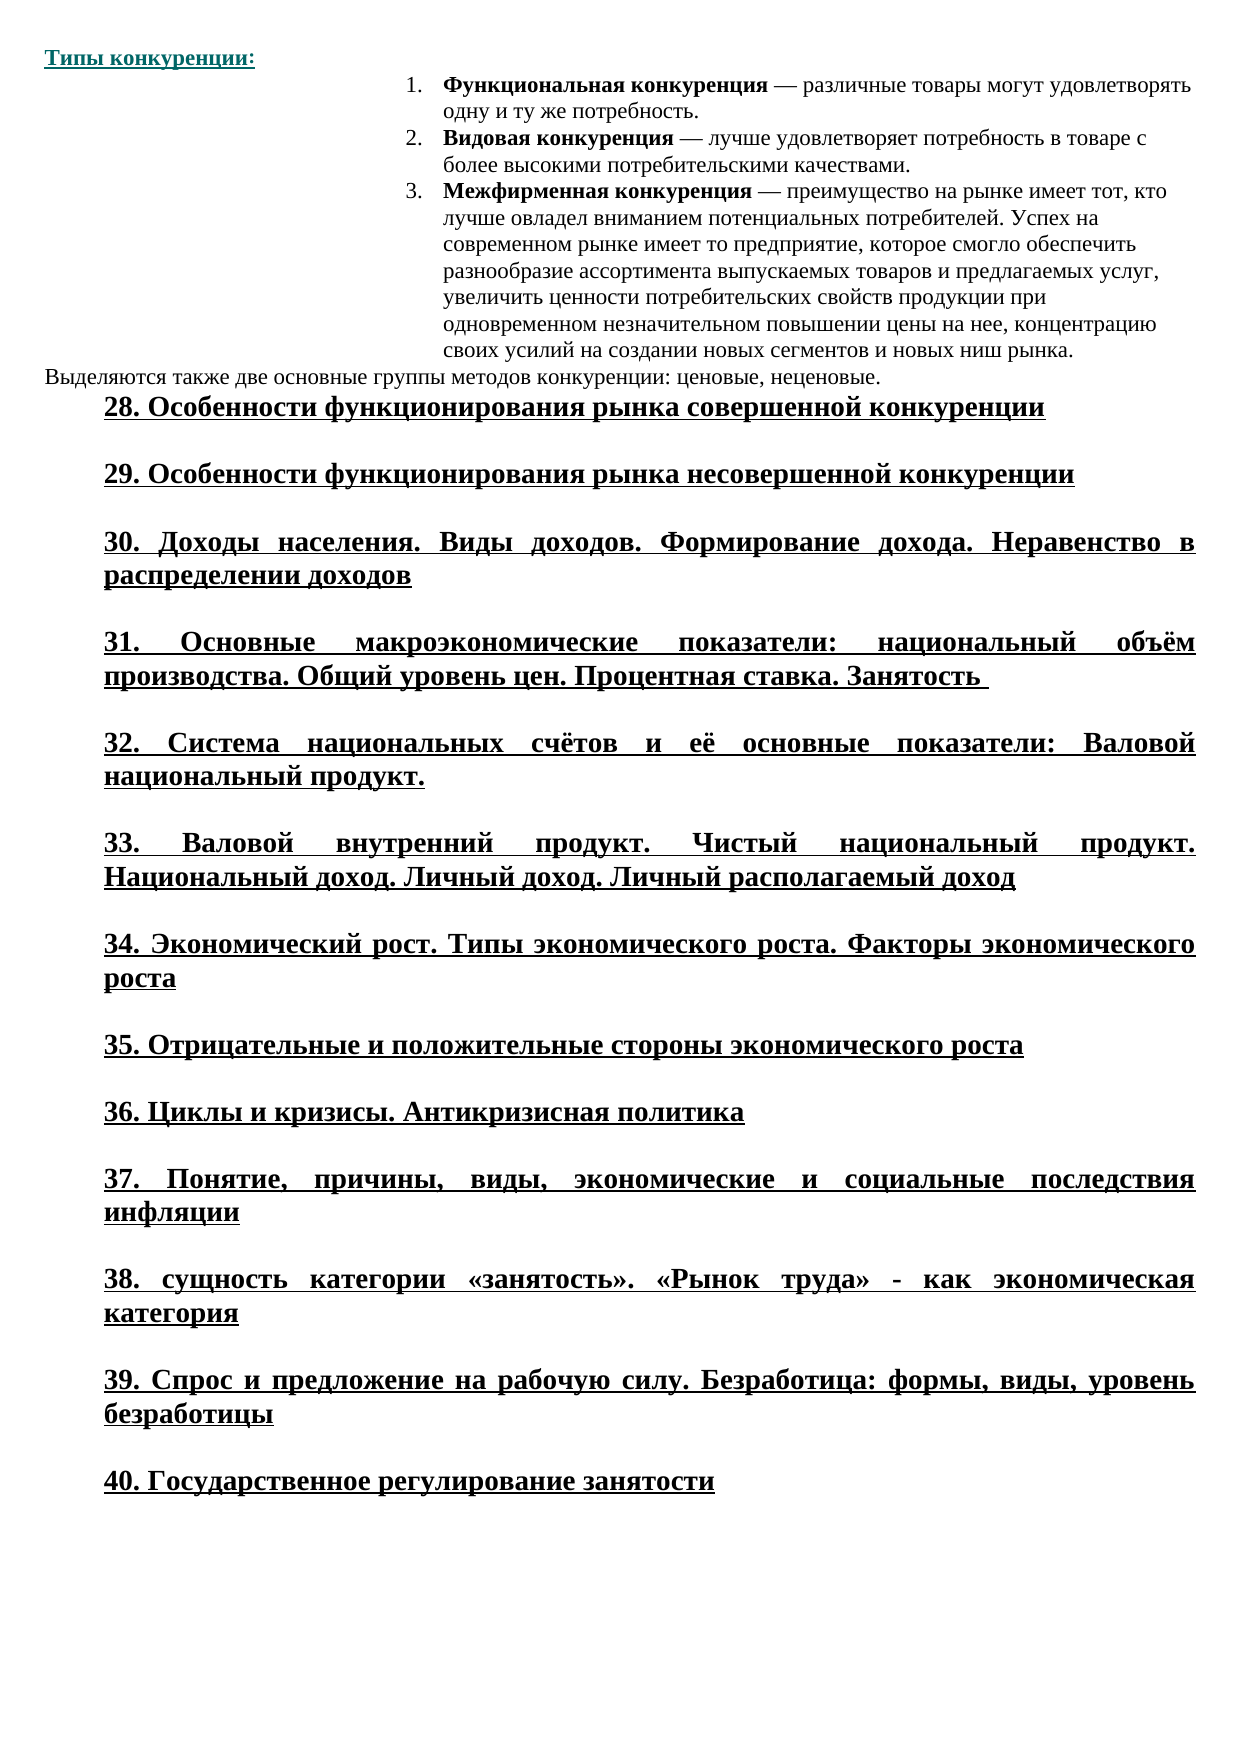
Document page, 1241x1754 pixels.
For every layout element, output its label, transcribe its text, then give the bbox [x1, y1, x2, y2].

text 31. Основные макроэкономические показатели: национальный объём производства. Общий уровень цен. Процентная ставка. Занятость [103, 624, 1196, 653]
text 28. Особенности функционирования рынка совершенной конкуренции [103, 389, 1196, 423]
text 38. сущность категории «занятость». «Рынок труда» - как экономическая категория [103, 1262, 1196, 1291]
text 32. Система национальных счётов и её основные показатели: Валовой национальный продукт. [103, 755, 1196, 792]
text 30. Доходы населения. Виды доходов. Формирование дохода. Неравенство в распределении доходов [103, 524, 1196, 553]
text 33. Валовой внутренний продукт. Чистый национальный продукт. Национальный доход. Личный доход. Личный располагаемый доход [103, 826, 1196, 855]
text 33. Валовой внутренний продукт. Чистый национальный продукт. Национальный доход. Личный доход. Личный располагаемый доход [103, 856, 1196, 893]
text Выделяются также две основные группы методов конкуренции: ценовые, неценовые. [44, 363, 1196, 389]
list Функциональная конкуренция — различные товары могут удовлетворять одну и ту же потребность. [405, 71, 1196, 124]
text 37. Понятие, причины, виды, экономические и социальные последствия инфляции [103, 1161, 1196, 1190]
text 36. Циклы и кризисы. Антикризисная политика [103, 1094, 1196, 1127]
text 30. Доходы населения. Виды доходов. Формирование дохода. Неравенство в распределении доходов [103, 554, 1196, 591]
text 35. Отрицательные и положительные стороны экономического роста [103, 1027, 1196, 1060]
text 38. сущность категории «занятость». «Рынок труда» - как экономическая категория [103, 1292, 1196, 1329]
text 39. Спрос и предложение на рабочую силу. Безработица: формы, виды, уровень безработицы [103, 1362, 1196, 1391]
text 37. Понятие, причины, виды, экономические и социальные последствия инфляции [103, 1191, 1196, 1228]
text 34. Экономический рост. Типы экономического роста. Факторы экономического роста [103, 926, 1196, 955]
text 39. Спрос и предложение на рабочую силу. Безработица: формы, виды, уровень безработицы [103, 1392, 1196, 1429]
text 29. Особенности функционирования рынка несовершенной конкуренции [103, 457, 1196, 490]
text 34. Экономический рост. Типы экономического роста. Факторы экономического роста [103, 956, 1196, 993]
text 40. Государственное регулирование занятости [103, 1463, 1196, 1496]
text 31. Основные макроэкономические показатели: национальный объём производства. Общий уровень цен. Процентная ставка. Занятость [103, 654, 1196, 691]
list Межфирменная конкуренция — преимущество на рынке имеет тот, кто лучше овладел вниманием потенциальных потребителей. Успех на современном рынке имеет то предприятие, которое смогло обеспечить разнообразие ассортимента выпускаемых товаров и предлагаемых услуг, увеличить ценности потребительских свойств продукции при одновременном незначительном повышении цены на нее, концентрацию своих усилий на создании новых сегментов и новых ниш рынка. [405, 177, 1196, 363]
text Типы конкуренции: [44, 44, 1196, 71]
list Видовая конкуренция — лучше удовлетворяет потребность в товаре с более высокими потребительскими качествами. [405, 124, 1196, 177]
text 32. Система национальных счётов и её основные показатели: Валовой национальный продукт. [103, 725, 1196, 754]
